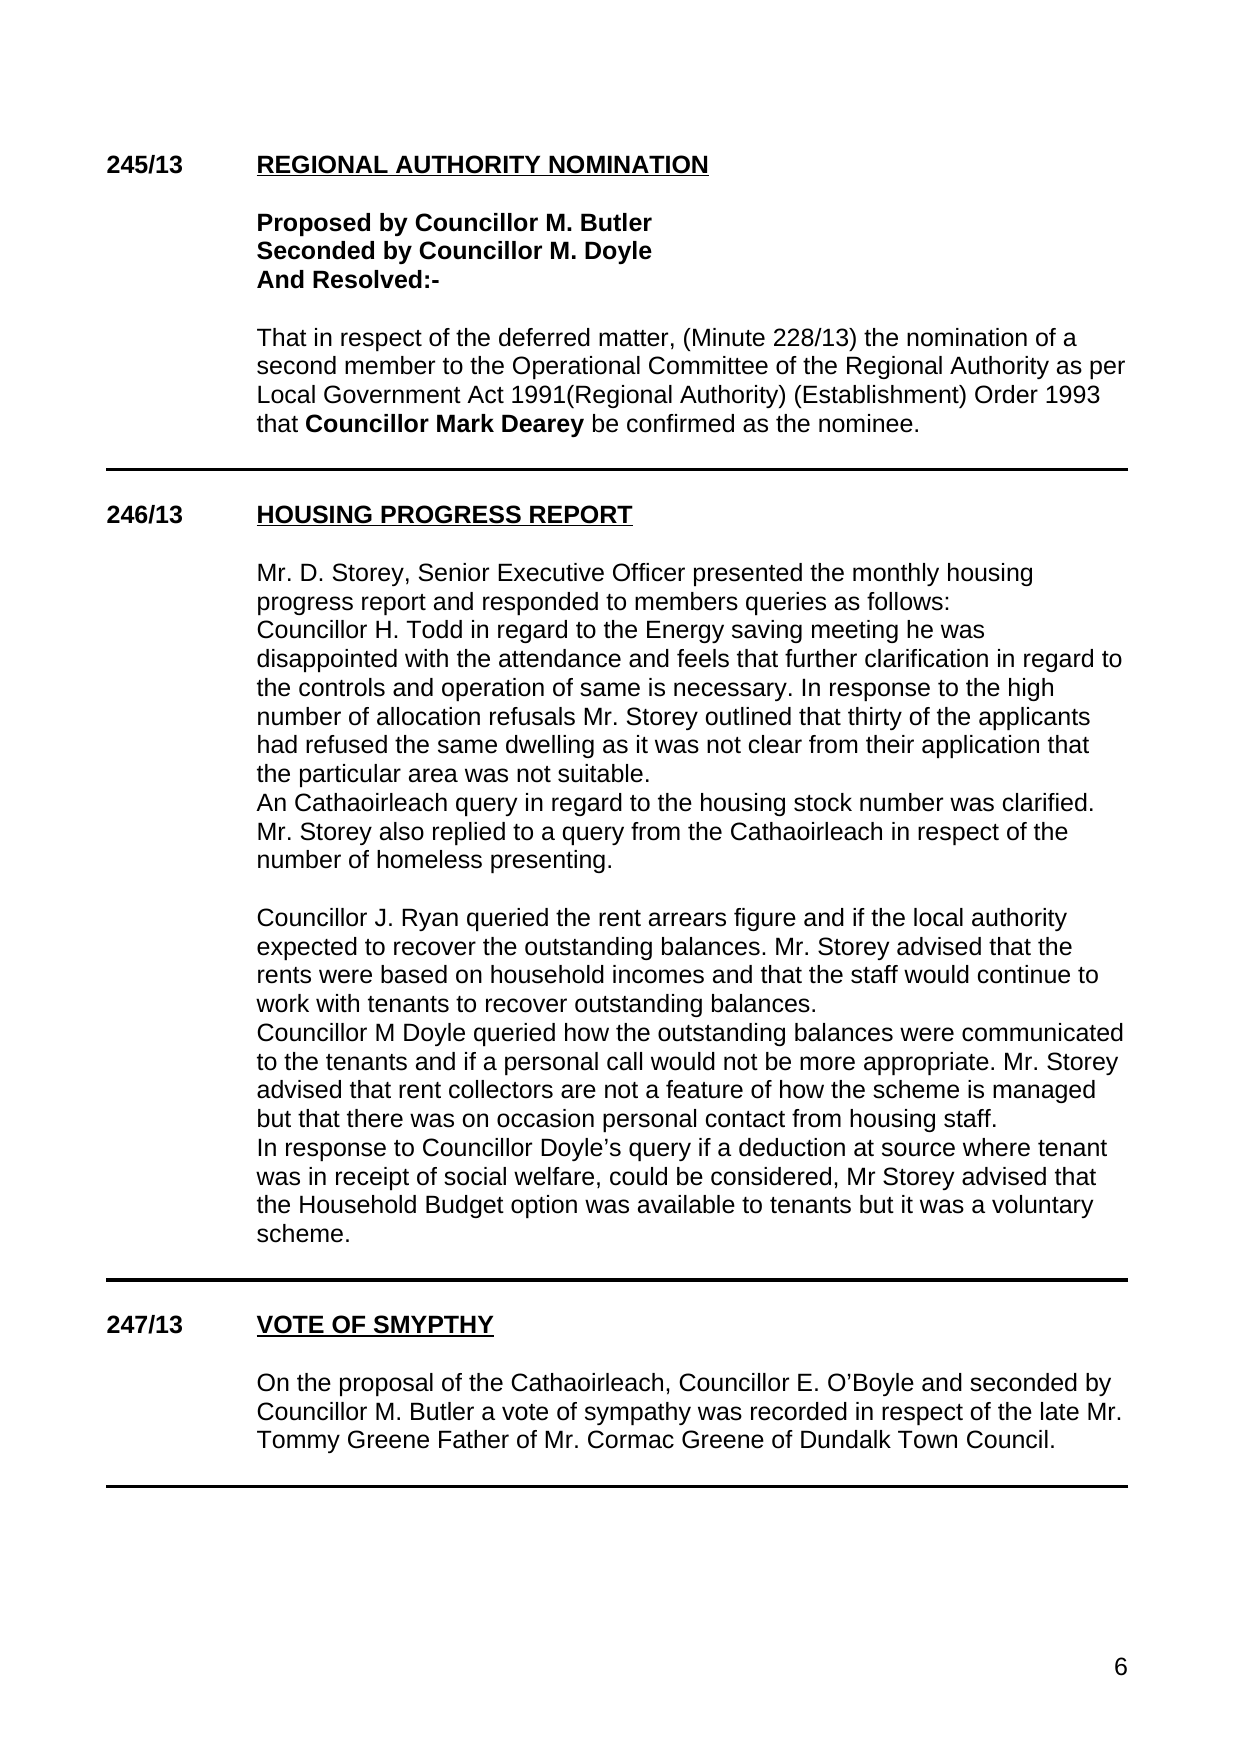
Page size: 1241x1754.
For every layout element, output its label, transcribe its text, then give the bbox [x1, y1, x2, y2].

text An Cathaoirleach query in regard to the housing stock number was clarified. Mr. Storey also replied to a query from the Cathaoirleach in respect of the number of homeless presenting. [256, 788, 1128, 874]
text Councillor M Doyle queried how the outstanding balances were communicated to the tenants and if a personal call would not be more appropriate. Mr. Storey advised that rent collectors are not a feature of how the scheme is managed but that there was on occasion personal contact from housing staff. [256, 1018, 1128, 1133]
text In response to Councillor Doyle’s query if a deduction at source where tenant was in receipt of social welfare, could be considered, Mr Storey advised that the Household Budget option was available to tenants but it was a voluntary scheme. [256, 1133, 1128, 1248]
text Councillor J. Ryan queried the rent arrears figure and if the local authority expected to recover the outstanding balances. Mr. Storey advised that the rents were based on household incomes and that the staff would continue to work with tenants to recover outstanding balances. [256, 903, 1128, 1018]
text Councillor H. Todd in regard to the Energy saving meeting he was disappointed with the attendance and feels that further clarification in regard to the controls and operation of same is necessary. In response to the high number of allocation refusals Mr. Storey outlined that thirty of the applicants had refused the same dwelling as it was not clear from their application that the particular area was not suitable. [256, 615, 1128, 788]
text Seconded by Councillor M. Doyle [106, 236, 1128, 265]
text 247/13 VOTE OF SMYPTHY [106, 1310, 1128, 1339]
text 246/13 HOUSING PROGRESS REPORT [106, 500, 1128, 529]
text And Resolved:- [106, 265, 1128, 294]
text On the proposal of the Cathaoirleach, Councillor E. O’Boyle and seconded by Councillor M. Butler a vote of sympathy was recorded in respect of the late Mr. Tommy Greene Father of Mr. Cormac Greene of Dundalk Town Council. [106, 1368, 1128, 1454]
text Mr. D. Storey, Senior Executive Officer presented the monthly housing progress report and responded to members queries as follows: [256, 558, 1128, 615]
text Proposed by Councillor M. Butler [106, 207, 1128, 236]
text That in respect of the deferred matter, (Minute 228/13) the nomination of a second member to the Operational Committee of the Regional Authority as per Local Government Act 1991(Regional Authority) (Establishment) Order 1993 that Councillor Mark Dearey be confirmed as the nominee. [256, 322, 1128, 437]
text 245/13 REGIONAL AUTHORITY NOMINATION [106, 150, 1128, 179]
